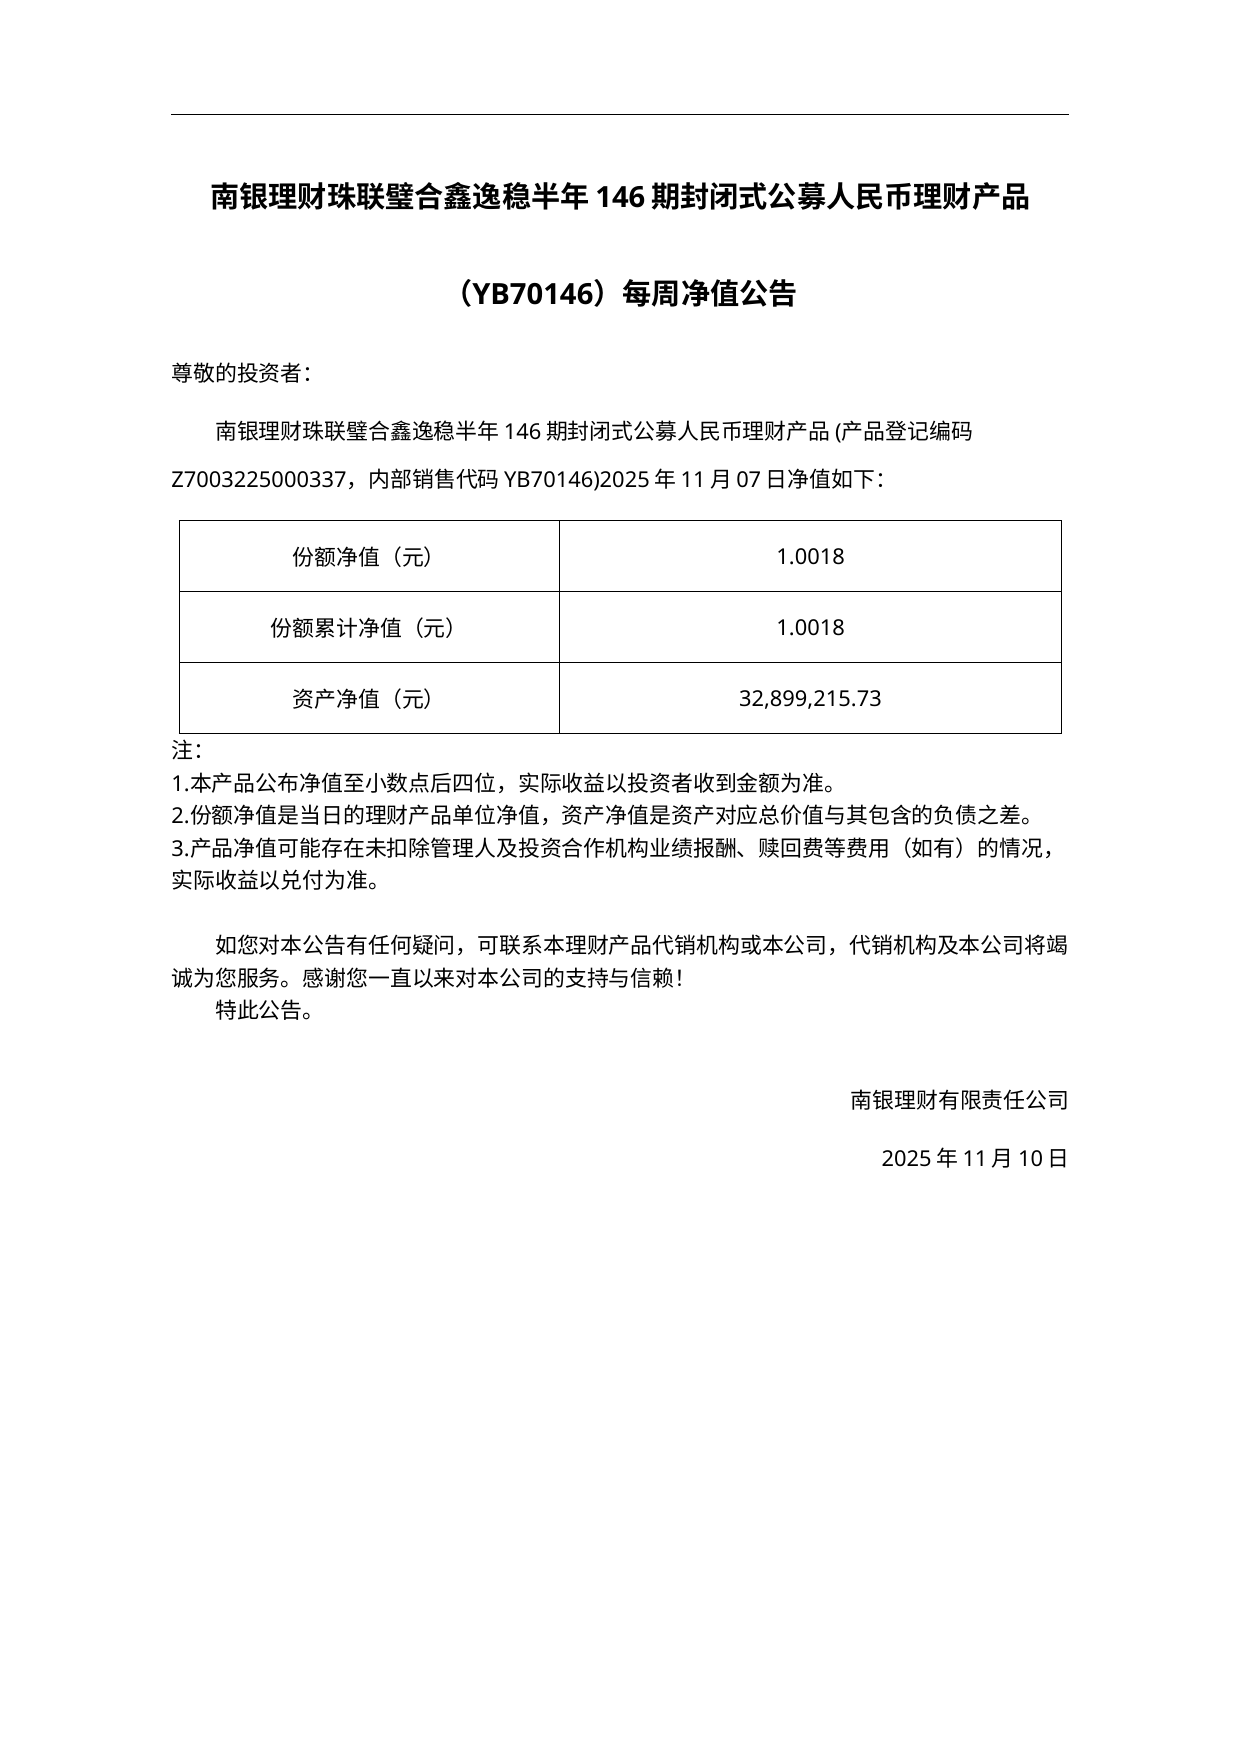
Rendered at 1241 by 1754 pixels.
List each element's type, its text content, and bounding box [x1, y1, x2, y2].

table_cell 32,899,215.73 [560, 663, 1061, 733]
table_cell 1.0018 [560, 592, 1061, 662]
text 2.份额净值是当日的理财产品单位净值，资产净值是资产对应总价值与其包含的负债之差。 [171, 798, 1069, 830]
text 南银理财有限责任公司 [171, 1082, 1069, 1115]
text 3.产品净值可能存在未扣除管理人及投资合作机构业绩报酬、赎回费等费用（如有）的情况，实际收益以兑付为准。 [171, 830, 1069, 895]
table_cell 资产净值（元） [180, 663, 559, 733]
text 尊敬的投资者： [171, 355, 1069, 388]
text 南银理财珠联璧合鑫逸稳半年146期封闭式公募人民币理财产品（YB70146）每周净值公告 [171, 162, 1069, 324]
table_cell 份额累计净值（元） [180, 592, 559, 662]
text 南银理财珠联璧合鑫逸稳半年146期封闭式公募人民币理财产品 (产品登记编码Z7003225000337，内部销售代码YB70146)2025年11月07日净值如下： [171, 413, 1069, 494]
table_header 份额净值（元） [180, 521, 559, 591]
text 2025年11月10日 [171, 1140, 1069, 1173]
table_header 1.0018 [560, 521, 1061, 591]
text 注： [171, 733, 1069, 765]
text 如您对本公告有任何疑问，可联系本理财产品代销机构或本公司，代销机构及本公司将竭诚为您服务。感谢您一直以来对本公司的支持与信赖！ [171, 928, 1069, 993]
text 特此公告。 [171, 993, 1069, 1025]
text 1.本产品公布净值至小数点后四位，实际收益以投资者收到金额为准。 [171, 765, 1069, 798]
